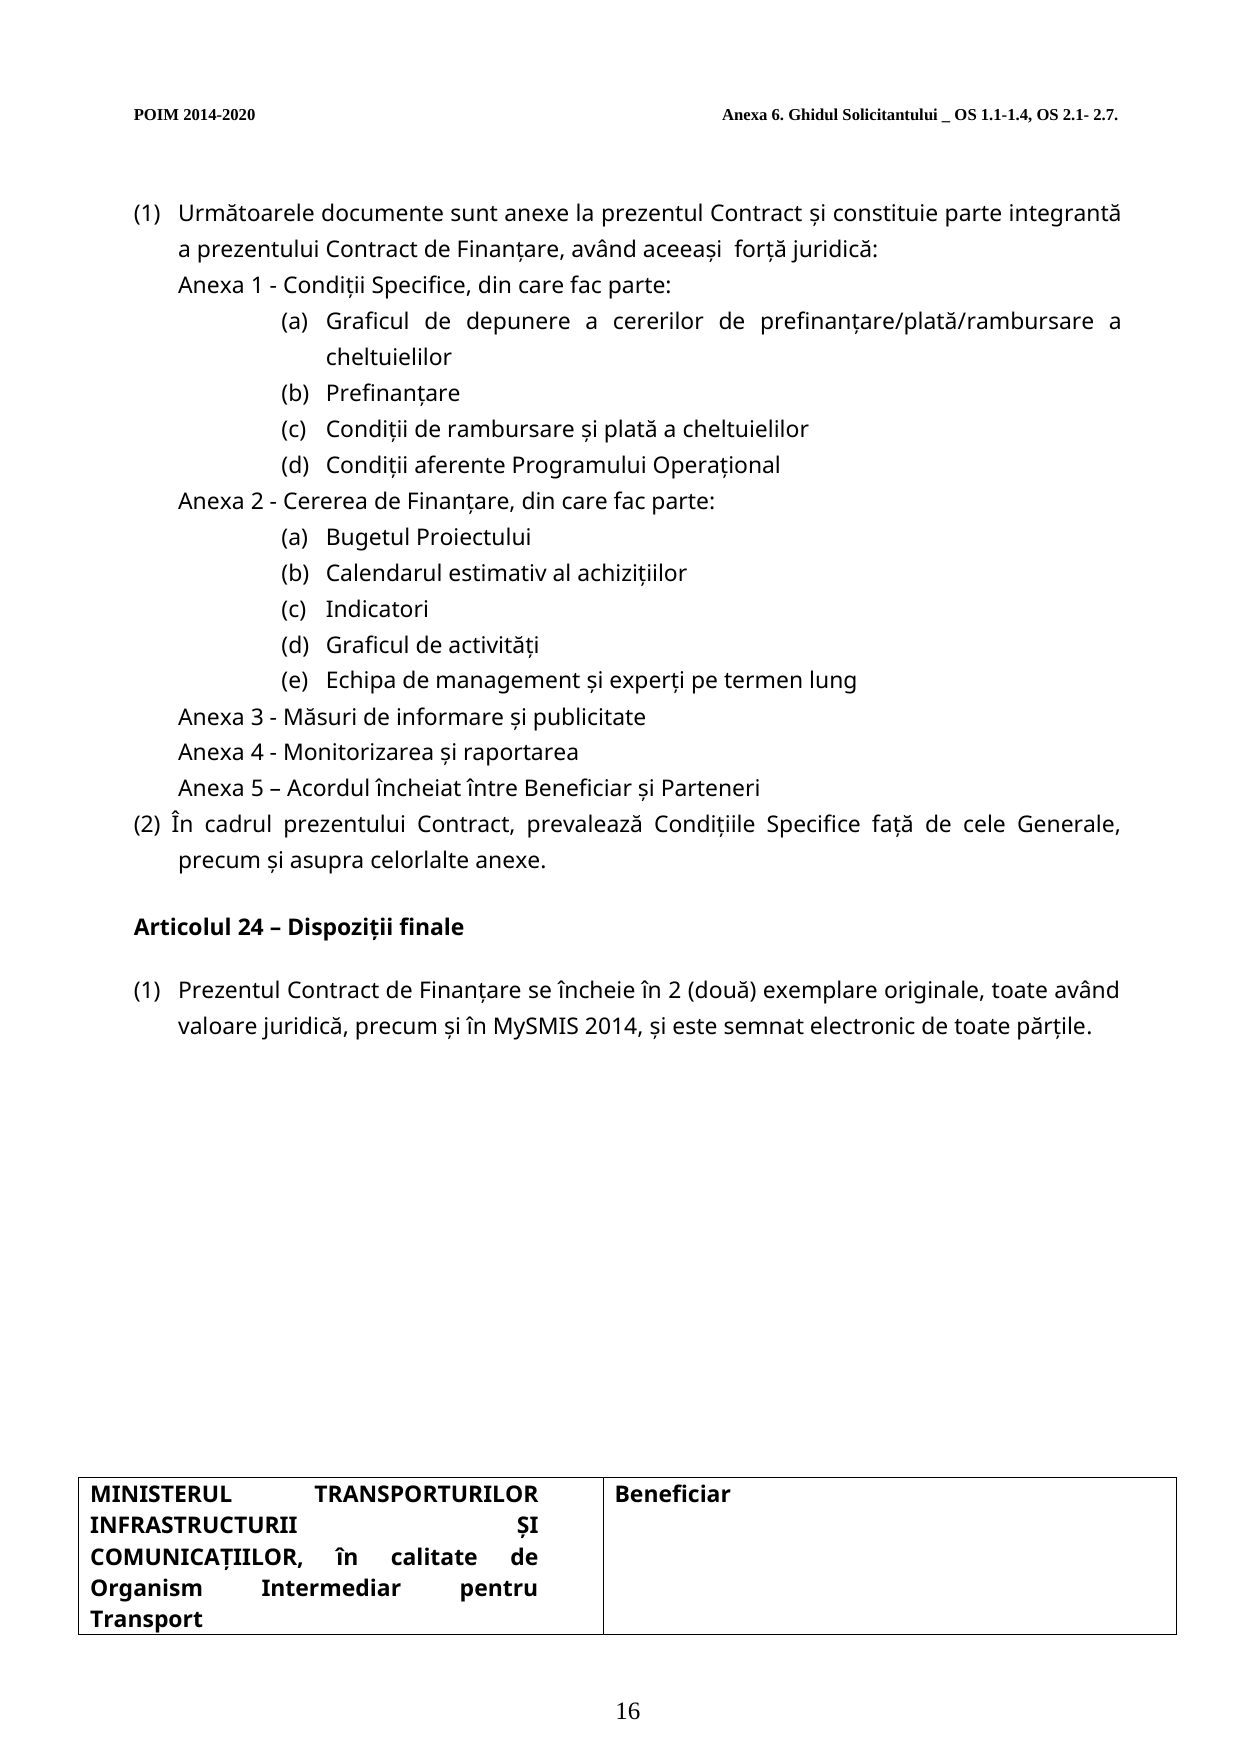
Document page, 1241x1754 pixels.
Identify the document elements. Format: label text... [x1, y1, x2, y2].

list Graficul de depunere a cererilor de prefinanțare/plată/rambursare a cheltuielilor [281, 305, 1122, 372]
subtitle Articolul 24 – Dispoziții finale [133, 911, 1122, 943]
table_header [79, 1478, 603, 1634]
text Anexa 5 – Acordul încheiat între Beneficiar şi Parteneri [178, 772, 1122, 803]
text Anexa 1 - Condiții Specifice, din care fac parte: [178, 269, 1122, 300]
list Prefinanțare [281, 377, 1122, 408]
list Echipa de management și experți pe termen lung [281, 664, 1122, 696]
text (2) În cadrul prezentului Contract, prevalează Condițiile Specifice față de cele Generale, precum și asupra celorlalte anexe. [133, 808, 1122, 875]
text Anexa 4 - Monitorizarea și raportarea [178, 736, 1122, 768]
text Anexa 3 - Măsuri de informare și publicitate [178, 700, 1122, 732]
text Anexa 2 - Cererea de Finanțare, din care fac parte: [178, 485, 1122, 516]
list Bugetul Proiectului [281, 521, 1122, 552]
list Calendarul estimativ al achizițiilor [281, 557, 1122, 588]
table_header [604, 1478, 1176, 1634]
list Condiții de rambursare și plată a cheltuielilor [281, 413, 1122, 444]
list Condiții aferente Programului Operațional [281, 449, 1122, 480]
list Graficul de activități [281, 628, 1122, 660]
list Următoarele documente sunt anexe la prezentul Contract și constituie parte integrantă a prezentului Contract de Finanțare, având aceeaşi forţă juridică: [133, 197, 1122, 264]
list Indicatori [281, 593, 1122, 624]
list Prezentul Contract de Finanțare se încheie în 2 (două) exemplare originale, toate având valoare juridică, precum și în MySMIS 2014, și este semnat electronic de toate părțile. [133, 974, 1122, 1041]
